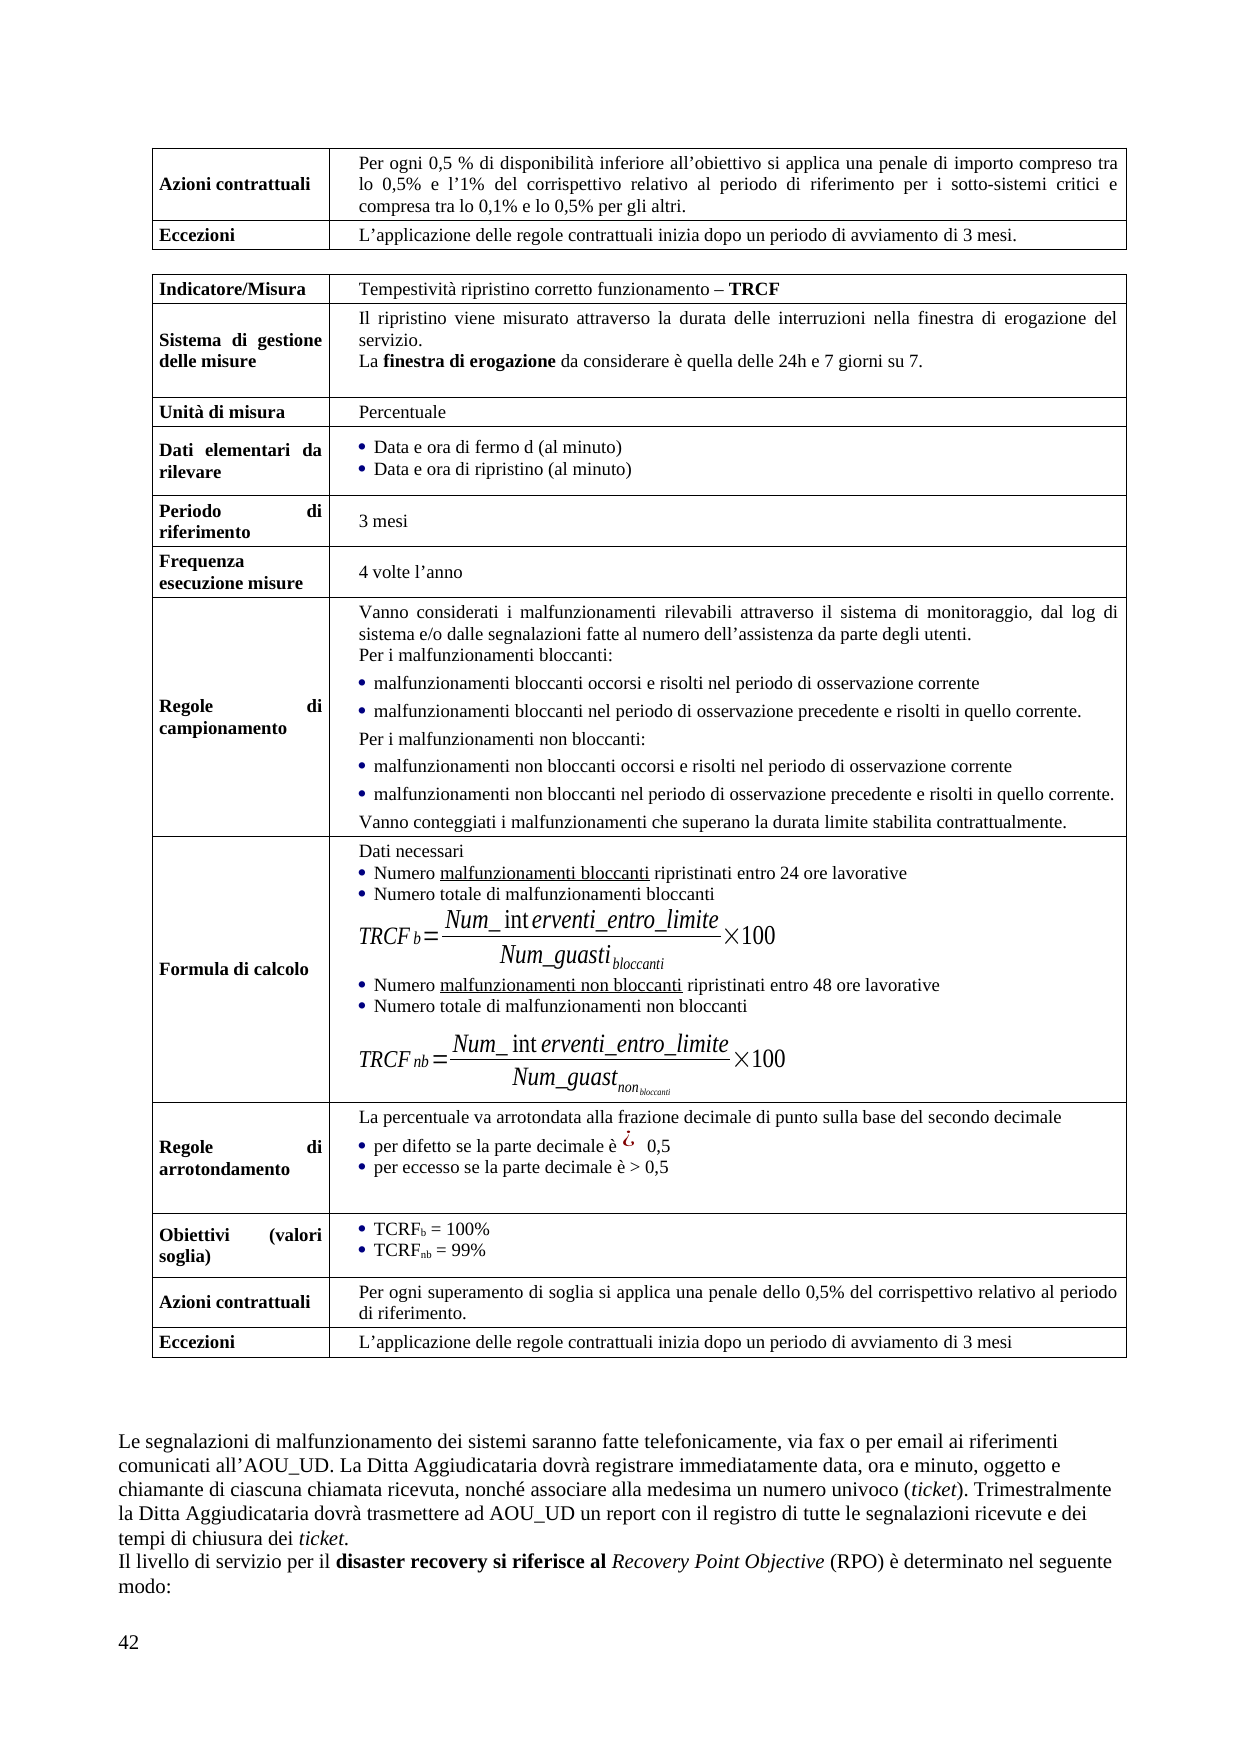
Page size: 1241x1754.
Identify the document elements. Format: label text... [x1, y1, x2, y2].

table_cell Periodo di riferimento [153, 496, 329, 546]
table_cell Data e ora di fermo d (al minuto) Data e ora di ripristino (al minuto) [330, 427, 1126, 495]
text Le segnalazioni di malfunzionamento dei sistemi saranno fatte telefonicamente, via fax o per email ai riferimenti comunicati all’AOU_UD. La Ditta Aggiudicataria dovrà registrare immediatamente data, ora e minuto, oggetto e chiamante di ciascuna chiamata ricevuta, nonché associare alla medesima un numero univoco (ticket). Trimestralmente la Ditta Aggiudicataria dovrà trasmettere ad AOU_UD un report con il registro di tutte le segnalazioni ricevute e dei tempi di chiusura dei ticket. [118, 1429, 1122, 1549]
table_cell Dati elementari da rilevare [153, 427, 329, 495]
table_cell Formula di calcolo [153, 837, 329, 1101]
table_cell Il ripristino viene misurato attraverso la durata delle interruzioni nella finestra di erogazione del servizio. La finestra di erogazione da considerare è quella delle 24h e 7 giorni su 7. [330, 304, 1126, 397]
table_cell Eccezioni [153, 221, 329, 249]
table_cell Percentuale [330, 398, 1126, 426]
table_cell Regole di arrotondamento [153, 1103, 329, 1213]
table_cell Per ogni 0,5 % di disponibilità inferiore all’obiettivo si applica una penale di importo compreso tra lo 0,5% e l’1% del corrispettivo relativo al periodo di riferimento per i sotto-sistemi critici e compresa tra lo 0,1% e lo 0,5% per gli altri. [330, 149, 1126, 220]
table_cell TCRFb = 100% TCRFnb = 99% [330, 1214, 1126, 1277]
table_cell L’applicazione delle regole contrattuali inizia dopo un periodo di avviamento di 3 mesi. [330, 221, 1126, 249]
table_cell Sistema di gestione delle misure [153, 304, 329, 397]
text Il livello di servizio per il disaster recovery si riferisce al Recovery Point Objective (RPO) è determinato nel seguente modo: [118, 1549, 1122, 1598]
table_cell Vanno considerati i malfunzionamenti rilevabili attraverso il sistema di monitoraggio, dal log di sistema e/o dalle segnalazioni fatte al numero dell’assistenza da parte degli utenti. Per i malfunzionamenti bloccanti: malfunzionamenti bloccanti occorsi e risolti nel periodo di osservazione corrente malfunzionamenti bloccanti nel periodo di osservazione precedente e risolti in quello corrente. Per i malfunzionamenti non bloccanti: malfunzionamenti non bloccanti occorsi e risolti nel periodo di osservazione corrente malfunzionamenti non bloccanti nel periodo di osservazione precedente e risolti in quello corrente. Vanno conteggiati i malfunzionamenti che superano la durata limite stabilita contrattualmente. [330, 598, 1126, 836]
table_header Tempestività ripristino corretto funzionamento – TRCF [330, 275, 1126, 303]
table_cell L’applicazione delle regole contrattuali inizia dopo un periodo di avviamento di 3 mesi [330, 1328, 1126, 1356]
table_cell Azioni contrattuali [153, 149, 329, 220]
table_cell Frequenza esecuzione misure [153, 547, 329, 597]
table_cell Unità di misura [153, 398, 329, 426]
table_cell 3 mesi [330, 496, 1126, 546]
table_cell 4 volte l’anno [330, 547, 1126, 597]
table_cell Obiettivi (valori soglia) [153, 1214, 329, 1277]
table_cell Dati necessari Numero malfunzionamenti bloccanti ripristinati entro 24 ore lavorative Numero totale di malfunzionamenti bloccanti Numero malfunzionamenti non bloccanti ripristinati entro 48 ore lavorative Numero totale di malfunzionamenti non bloccanti [330, 837, 1126, 1101]
table_cell Eccezioni [153, 1328, 329, 1356]
table_cell Per ogni superamento di soglia si applica una penale dello 0,5% del corrispettivo relativo al periodo di riferimento. [330, 1278, 1126, 1327]
table_cell Regole di campionamento [153, 598, 329, 836]
table_cell La percentuale va arrotondata alla frazione decimale di punto sulla base del secondo decimale per difetto se la parte decimale è 0,5 per eccesso se la parte decimale è > 0,5 [330, 1103, 1126, 1213]
table_cell Azioni contrattuali [153, 1278, 329, 1327]
table_header Indicatore/Misura [153, 275, 329, 303]
